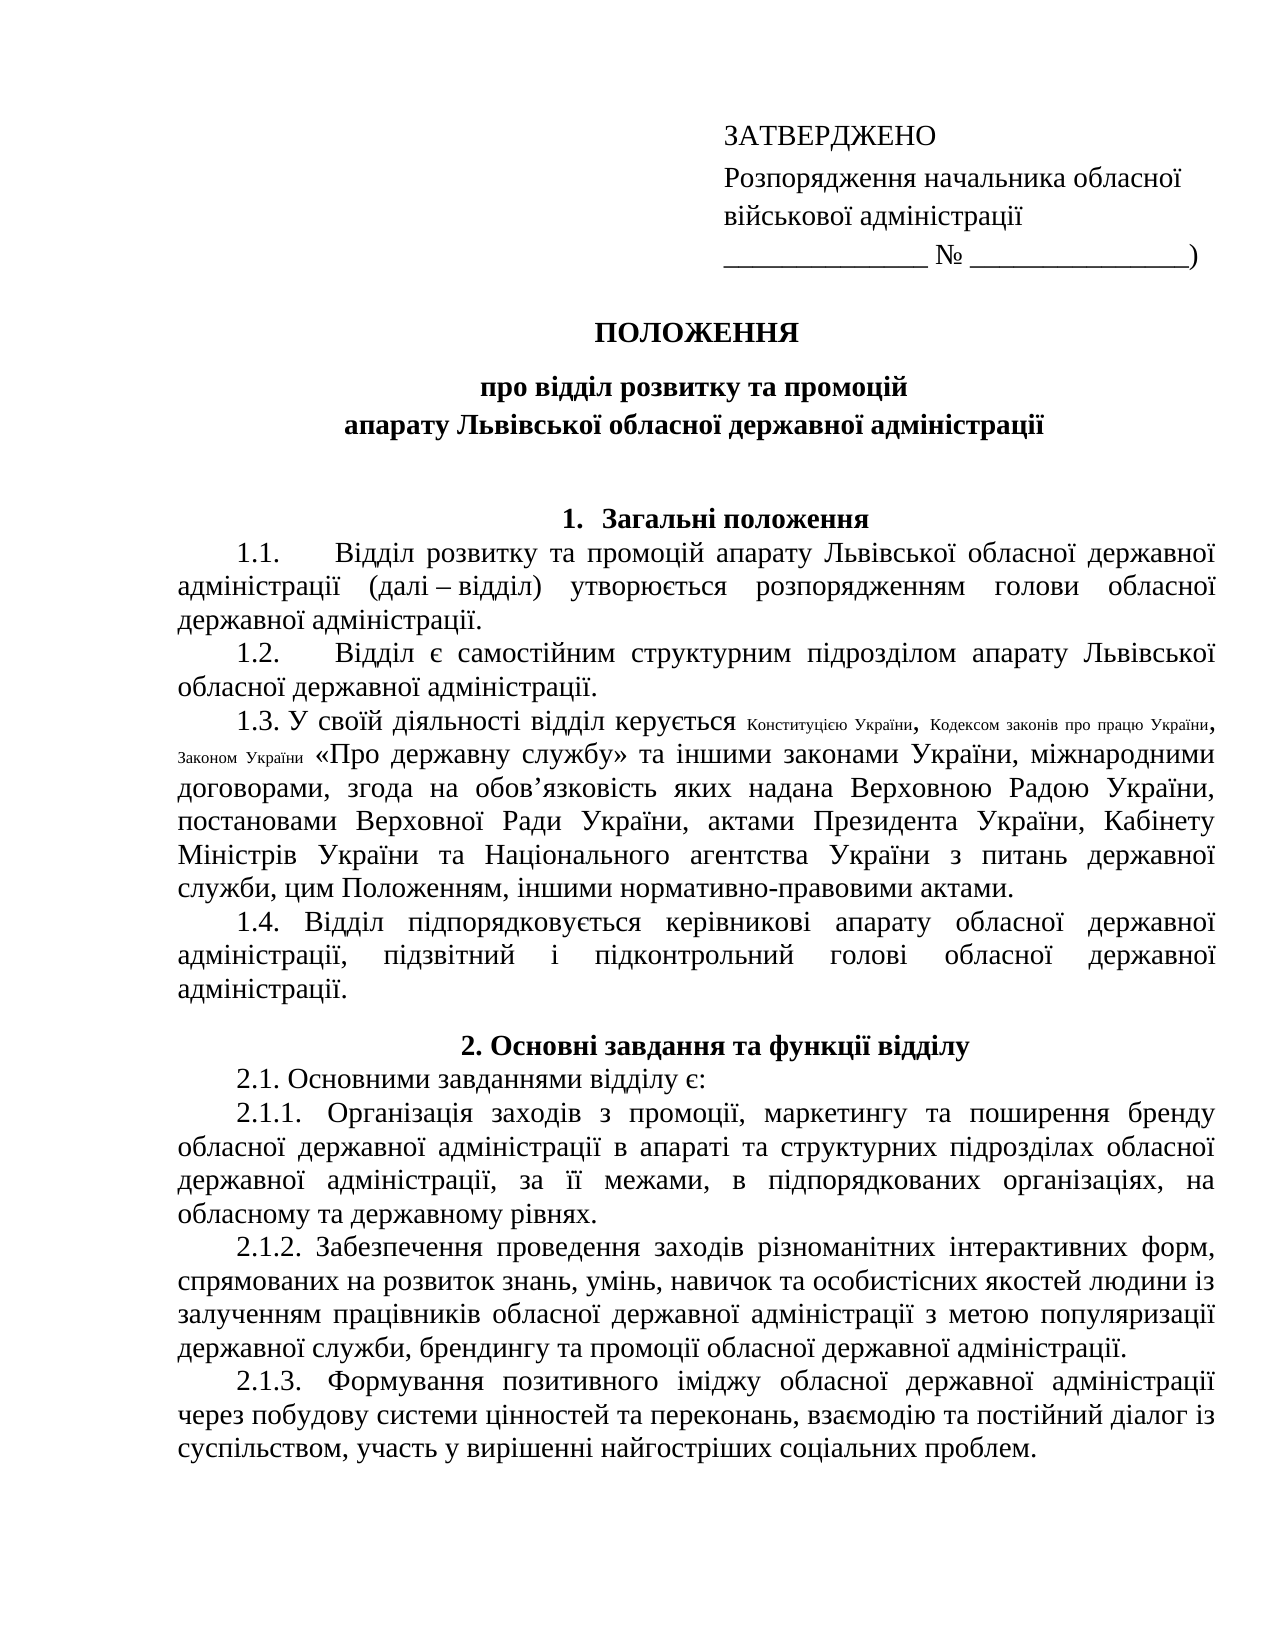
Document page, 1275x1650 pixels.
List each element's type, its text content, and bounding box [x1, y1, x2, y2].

text ЗАТВЕРДЖЕНО [723, 118, 1216, 152]
text 2.1. Основними завданнями відділу є: [177, 1062, 1216, 1095]
list Відділ розвитку та промоцій апарату Львівської обласної державної адміністрації (далі – відділ) утворюється розпорядженням голови обласної державної адміністрації. [177, 535, 1216, 636]
list Загальні положення [215, 501, 1216, 535]
text 2.1.2. Забезпечення проведення заходів різноманітних інтерактивних форм, спрямованих на розвиток знань, умінь, навичок та особистісних якостей людини із залученням працівників обласної державної адміністрації з метою популяризації державної служби, брендингу та промоції обласної державної адміністрації. [177, 1229, 1216, 1363]
text 2. Основні завдання та функції відділу [215, 1028, 1216, 1062]
text про відділ розвитку та промоцій [162, 369, 1226, 403]
text ПОЛОЖЕННЯ [177, 315, 1216, 348]
text апарату Львівської обласної державної адміністрації [162, 407, 1226, 440]
text Розпорядження начальника обласної військової адміністрації ______________ № _______________) [723, 160, 1216, 270]
list Відділ є самостійним структурним підрозділом апарату Львівської обласної державної адміністрації. [177, 636, 1216, 703]
text 2.1.3. Формування позитивного іміджу обласної державної адміністрації через побудову системи цінностей та переконань, взаємодію та постійний діалог із суспільством, участь у вирішенні найгостріших соціальних проблем. [177, 1363, 1216, 1464]
text 1.4. Відділ підпорядковується керівникові апарату обласної державної адміністрації, підзвітний і підконтрольний голові обласної державної адміністрації. [177, 904, 1216, 1004]
text 2.1.1. Організація заходів з промоції, маркетингу та поширення бренду обласної державної адміністрації в апараті та структурних підрозділах обласної державної адміністрації, за її межами, в підпорядкованих організаціях, на обласному та державному рівнях. [177, 1095, 1216, 1229]
text 1.3. У своїй діяльності відділ керується Конституцією України, Кодексом законів про працю України, Законом України «Про державну службу» та іншими законами України, міжнародними договорами, згода на обов’язковість яких надана Верховною Радою України, постановами Верховної Ради України, актами Президента України, Кабінету Міністрів України та Національного агентства України з питань державної служби, цим Положенням, іншими нормативно-правовими актами. [177, 703, 1216, 904]
